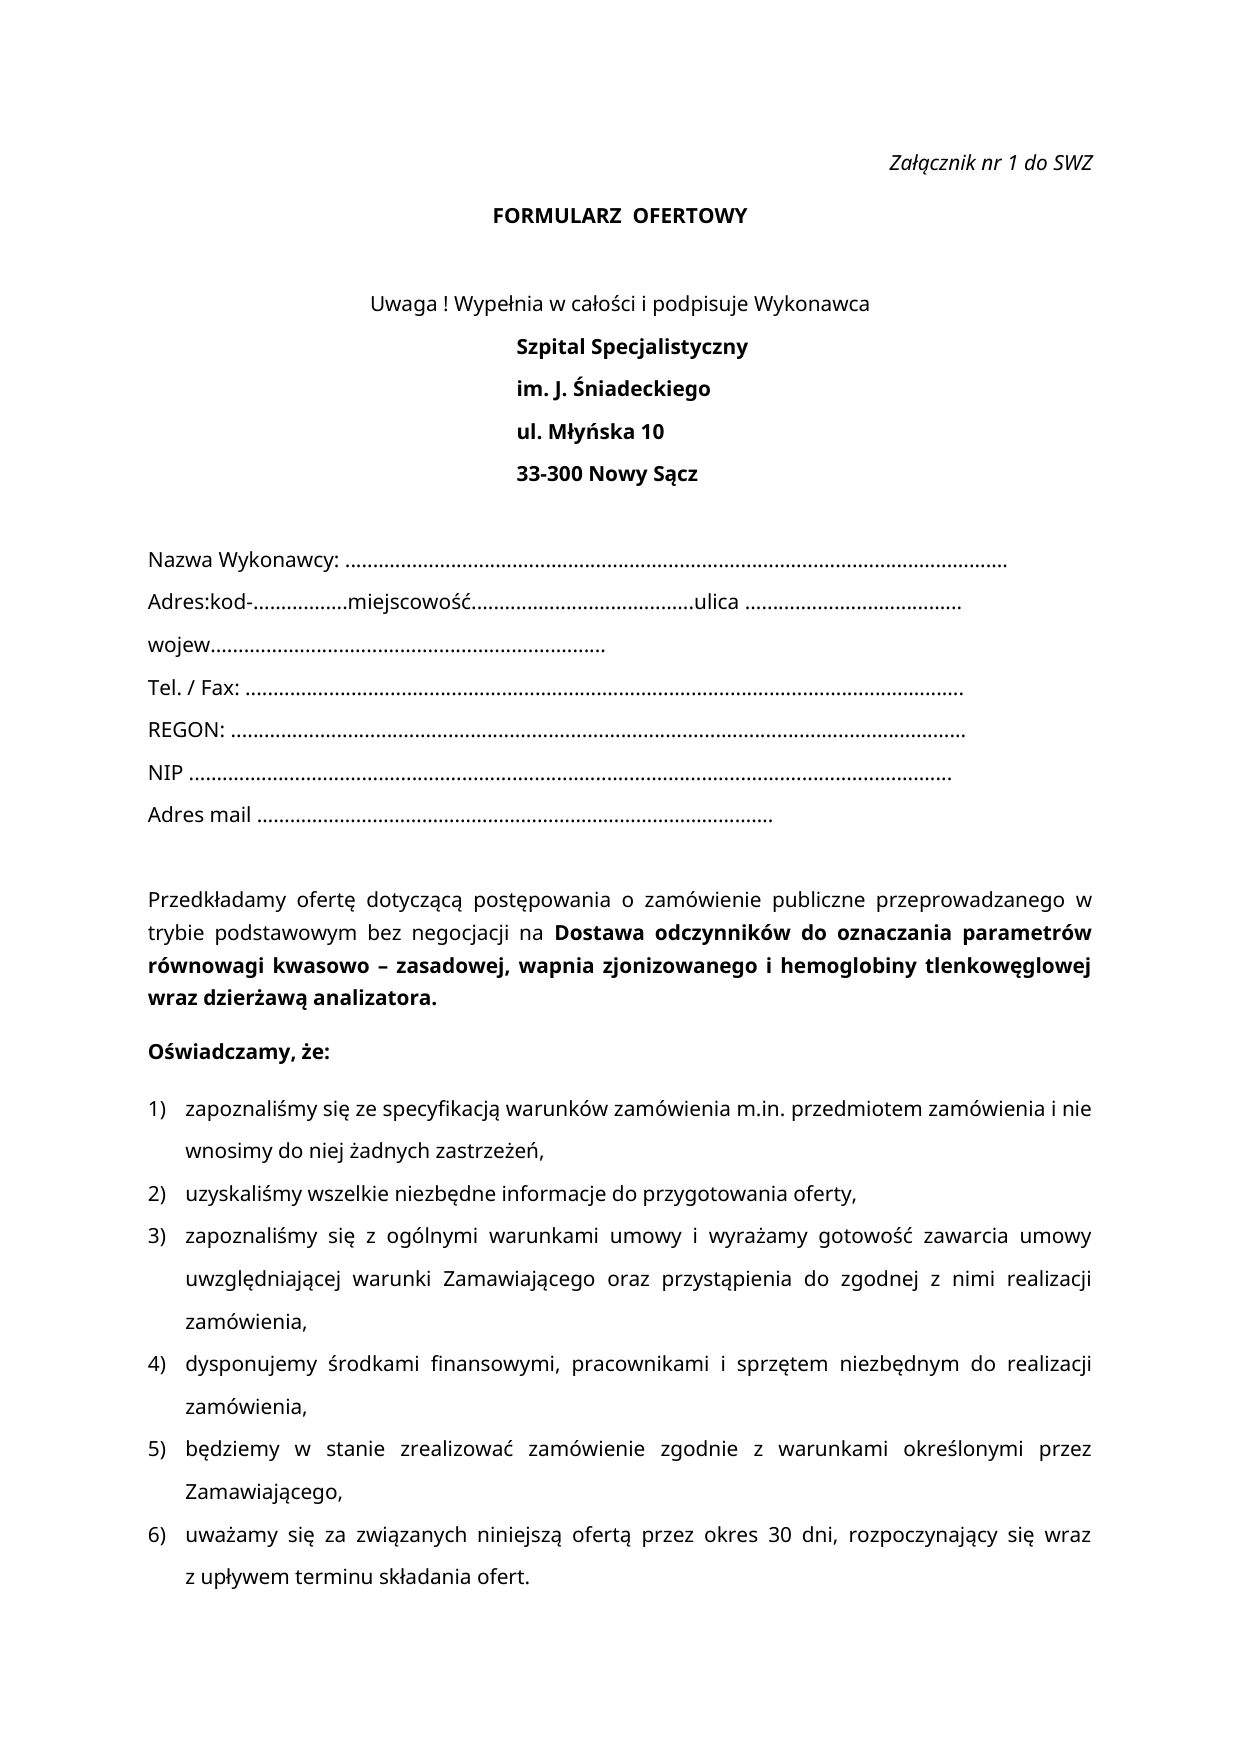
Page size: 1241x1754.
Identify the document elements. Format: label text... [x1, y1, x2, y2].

text Tel. / Fax: ................................................................................................................................. [148, 673, 1093, 701]
list uzyskaliśmy wszelkie niezbędne informacje do przygotowania oferty, [148, 1179, 1093, 1207]
subtitle Uwaga ! Wypełnia w całości i podpisuje Wykonawca [148, 289, 1093, 318]
text REGON: .................................................................................................................................... [148, 715, 1093, 744]
list będziemy w stanie zrealizować zamówienie zgodnie z warunkami określonymi przez Zamawiającego, [148, 1434, 1093, 1506]
list zapoznaliśmy się ze specyfikacją warunków zamówienia m.in. przedmiotem zamówienia i nie wnosimy do niej żadnych zastrzeżeń, [148, 1094, 1093, 1165]
text 33-300 Nowy Sącz [148, 459, 1093, 488]
text Adres mail …………………………………………………………………………………. [148, 800, 1093, 829]
text Oświadczamy, że: [148, 1037, 1093, 1065]
text ul. Młyńska 10 [148, 417, 1093, 445]
text im. J. Śniadeckiego [148, 374, 1093, 403]
text Przedkładamy ofertę dotyczącą postępowania o zamówienie publiczne przeprowadzanego w trybie podstawowym bez negocjacji na Dostawa odczynników do oznaczania parametrów równowagi kwasowo – zasadowej, wapnia zjonizowanego i hemoglobiny tlenkowęglowej wraz dzierżawą analizatora. [148, 886, 1093, 1012]
text Adres:kod-.................miejscowość........................................ulica ....................................... wojew....................................................................... [148, 587, 1093, 658]
text Szpital Specjalistyczny [148, 332, 1093, 360]
list dysponujemy środkami finansowymi, pracownikami i sprzętem niezbędnym do realizacji zamówienia, [148, 1349, 1093, 1420]
text Załącznik nr 1 do SWZ [148, 148, 1093, 176]
subtitle FORMULARZ OFERTOWY [148, 201, 1093, 229]
text NIP ......................................................................................................................................... [148, 758, 1093, 786]
list zapoznaliśmy się z ogólnymi warunkami umowy i wyrażamy gotowość zawarcia umowy uwzględniającej warunki Zamawiającego oraz przystąpienia do zgodnej z nimi realizacji zamówienia, [148, 1222, 1093, 1335]
text Nazwa Wykonawcy: ....................................................................................................................... [148, 545, 1093, 573]
list uważamy się za związanych niniejszą ofertą przez okres 30 dni, rozpoczynający się wraz z upływem terminu składania ofert. [148, 1520, 1093, 1591]
